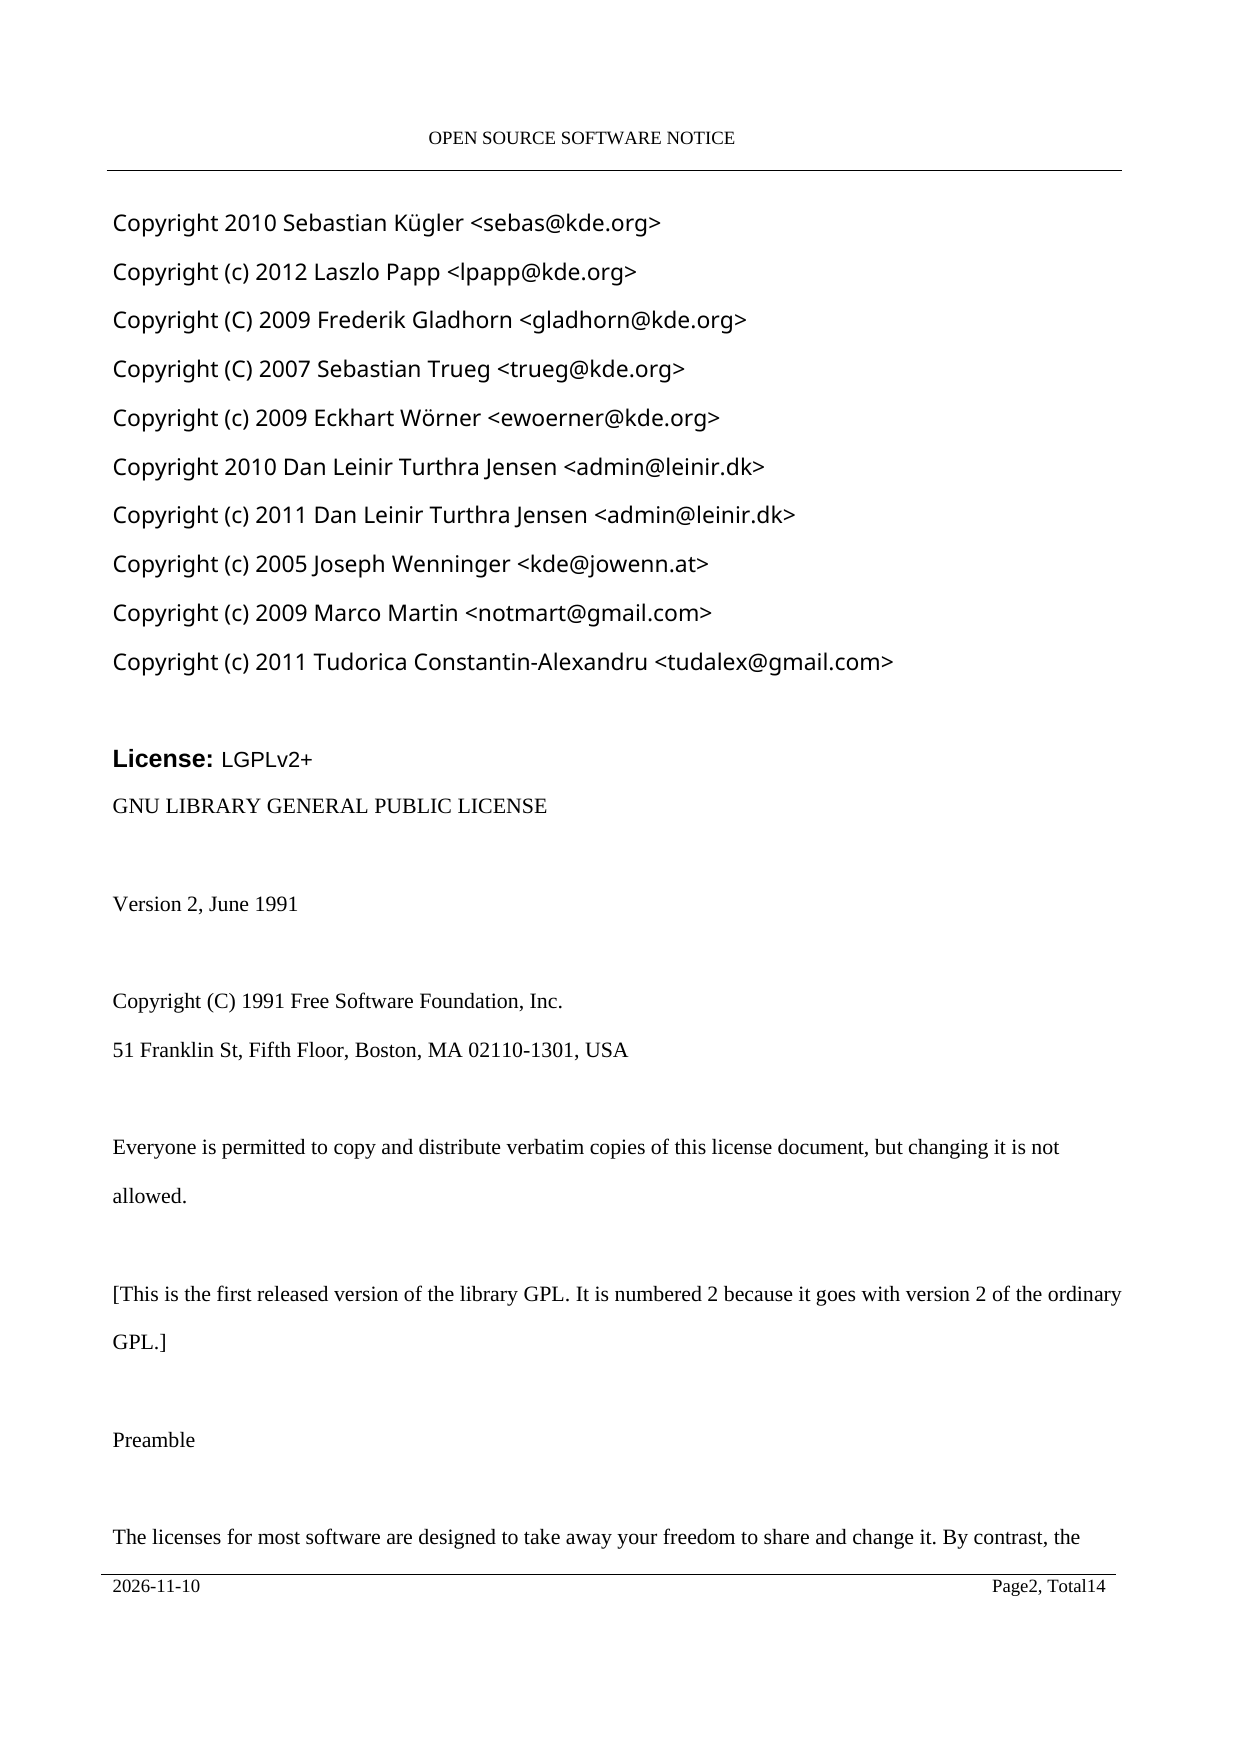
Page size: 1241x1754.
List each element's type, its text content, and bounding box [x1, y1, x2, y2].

text License: LGPLv2+ [112, 743, 1128, 775]
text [112, 206, 1128, 726]
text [112, 789, 1128, 1553]
